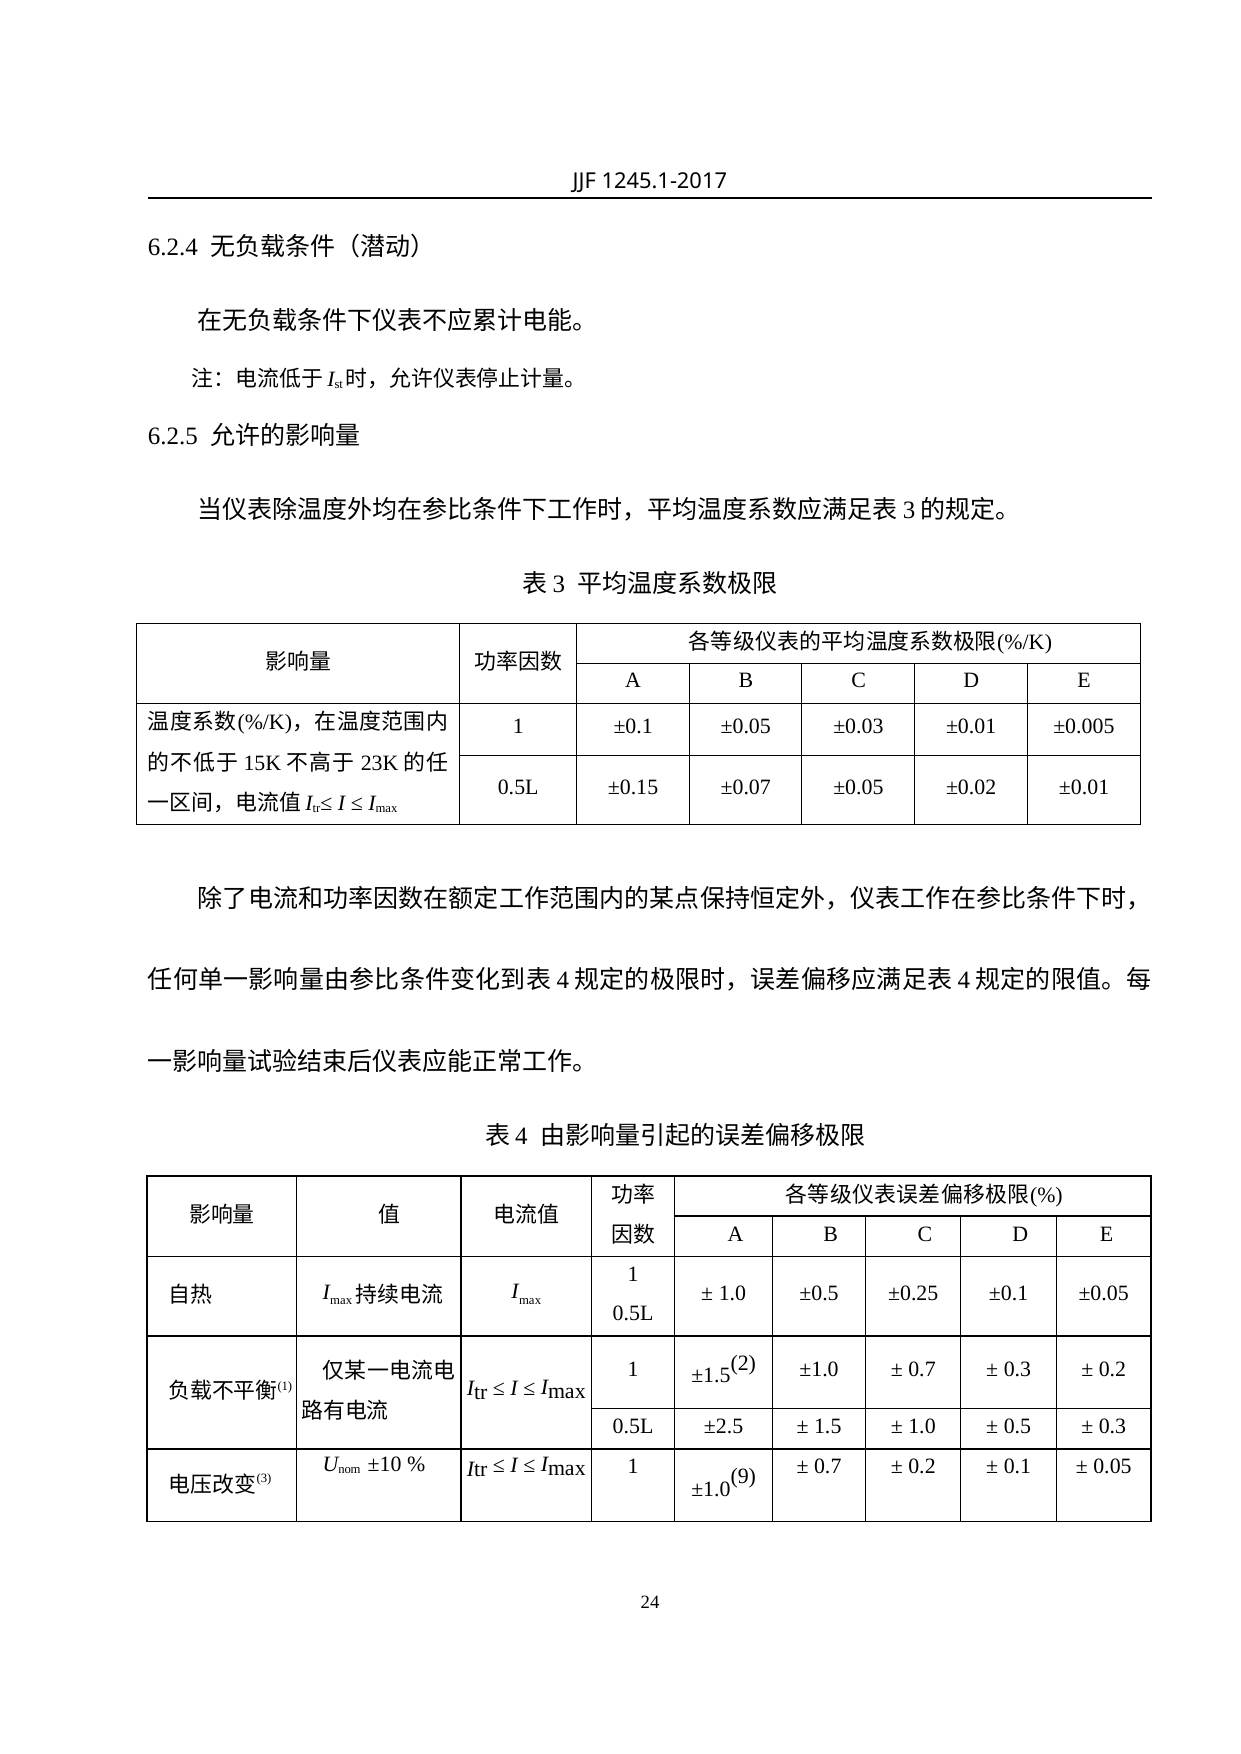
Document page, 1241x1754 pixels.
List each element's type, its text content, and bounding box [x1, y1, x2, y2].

table_cell ±0.1 [961, 1257, 1056, 1335]
table_cell ± 0.05 [1057, 1450, 1150, 1521]
text 当仪表除温度外均在参比条件下工作时，平均温度系数应满足表3的规定。 [148, 475, 1152, 540]
table_cell 0.5L [592, 1409, 674, 1448]
table_cell 负载不平衡(1) [148, 1337, 296, 1448]
table_cell B [690, 664, 801, 702]
table_header 各等级仪表的平均温度系数极限(%/K) [577, 624, 1140, 663]
table_cell D [961, 1217, 1056, 1256]
table_cell ± 0.3 [961, 1337, 1056, 1408]
table_cell ±2.5 [675, 1409, 772, 1448]
table_cell Imax 持续电流 [297, 1257, 460, 1335]
table_cell Itr ≤ I ≤ Imax [462, 1337, 591, 1448]
table_cell E [1057, 1217, 1150, 1256]
table_cell 仅某一电流电路有电流 [297, 1337, 460, 1448]
table_cell ±0.01 [915, 704, 1027, 755]
table_cell ±0.05 [690, 704, 801, 755]
text 注：电流低于Ist时，允许仪表停止计量。 [148, 360, 1152, 393]
table_cell 1 [592, 1450, 674, 1521]
table_cell 1 0.5L [592, 1257, 674, 1335]
table_cell A [577, 664, 689, 702]
table_cell ±0.5 [773, 1257, 865, 1335]
text 6.2.4 无负载条件（潜动） [148, 212, 1152, 277]
table_cell ±0.15 [577, 756, 689, 823]
table_cell ± 0.5 [961, 1409, 1056, 1448]
table_cell B [773, 1217, 865, 1256]
table_cell 1 [592, 1337, 674, 1408]
table_cell E [1028, 664, 1140, 702]
table_cell ±0.03 [802, 704, 914, 755]
table_cell Imax [462, 1257, 591, 1335]
table_header 各等级仪表误差偏移极限(%) [675, 1177, 1150, 1215]
table_cell 1 [460, 704, 576, 755]
table_cell ±0.25 [866, 1257, 960, 1335]
table_cell ± 0.1 [961, 1450, 1056, 1521]
table_cell ±0.1 [577, 704, 689, 755]
table_header 功率 因数 [592, 1177, 674, 1256]
table_cell ±0.07 [690, 756, 801, 823]
table_cell ±1.0 [773, 1337, 865, 1408]
table_cell ±0.02 [915, 756, 1027, 823]
table_cell 0.5L [460, 756, 576, 823]
table_cell C [866, 1217, 960, 1256]
table_cell ±0.05 [802, 756, 914, 823]
table_cell ±1.5(2) [675, 1337, 772, 1408]
table_cell 温度系数(%/K)，在温度范围内的不低于15K不高于 23K的任一区间，电流值Itr≤ I ≤ Imax [137, 704, 459, 823]
table_cell Unom ±10 % [297, 1450, 460, 1521]
table_cell ± 1.0 [675, 1257, 772, 1335]
table_cell ± 1.0 [866, 1409, 960, 1448]
table_cell C [802, 664, 914, 702]
table_cell ± 0.7 [866, 1337, 960, 1408]
table_header 电流值 [462, 1177, 591, 1256]
text 表4 由影响量引起的误差偏移极限 [148, 1101, 1152, 1166]
text 表3 平均温度系数极限 [148, 549, 1152, 614]
table_cell A [675, 1217, 772, 1256]
table_cell ±0.05 [1057, 1257, 1150, 1335]
table_cell D [915, 664, 1027, 702]
table_header 值 [297, 1177, 460, 1256]
table_cell ± 0.3 [1057, 1409, 1150, 1448]
table_cell ± 0.7 [773, 1450, 865, 1521]
table_cell ± 1.5 [773, 1409, 865, 1448]
table_cell ±1.0(9) [675, 1450, 772, 1521]
text 在无负载条件下仪表不应累计电能。 [148, 286, 1152, 351]
table_cell ± 0.2 [1057, 1337, 1150, 1408]
table_cell ± 0.2 [866, 1450, 960, 1521]
table_header 功率因数 [460, 624, 576, 702]
text 除了电流和功率因数在额定工作范围内的某点保持恒定外，仪表工作在参比条件下时，任何单一影响量由参比条件变化到表4规定的极限时，误差偏移应满足表4规定的限值。每一影响量试验结束后仪表应能正常工作。 [148, 864, 1152, 1092]
table_cell 电压改变(3) [148, 1450, 296, 1521]
table_cell 自热 [148, 1257, 296, 1335]
table_cell ±0.01 [1028, 756, 1140, 823]
table_cell ±0.005 [1028, 704, 1140, 755]
table_header 影响量 [148, 1177, 296, 1256]
table_cell Itr ≤ I ≤ Imax [462, 1450, 591, 1521]
text 6.2.5 允许的影响量 [148, 401, 1152, 466]
table_header 影响量 [137, 624, 459, 702]
